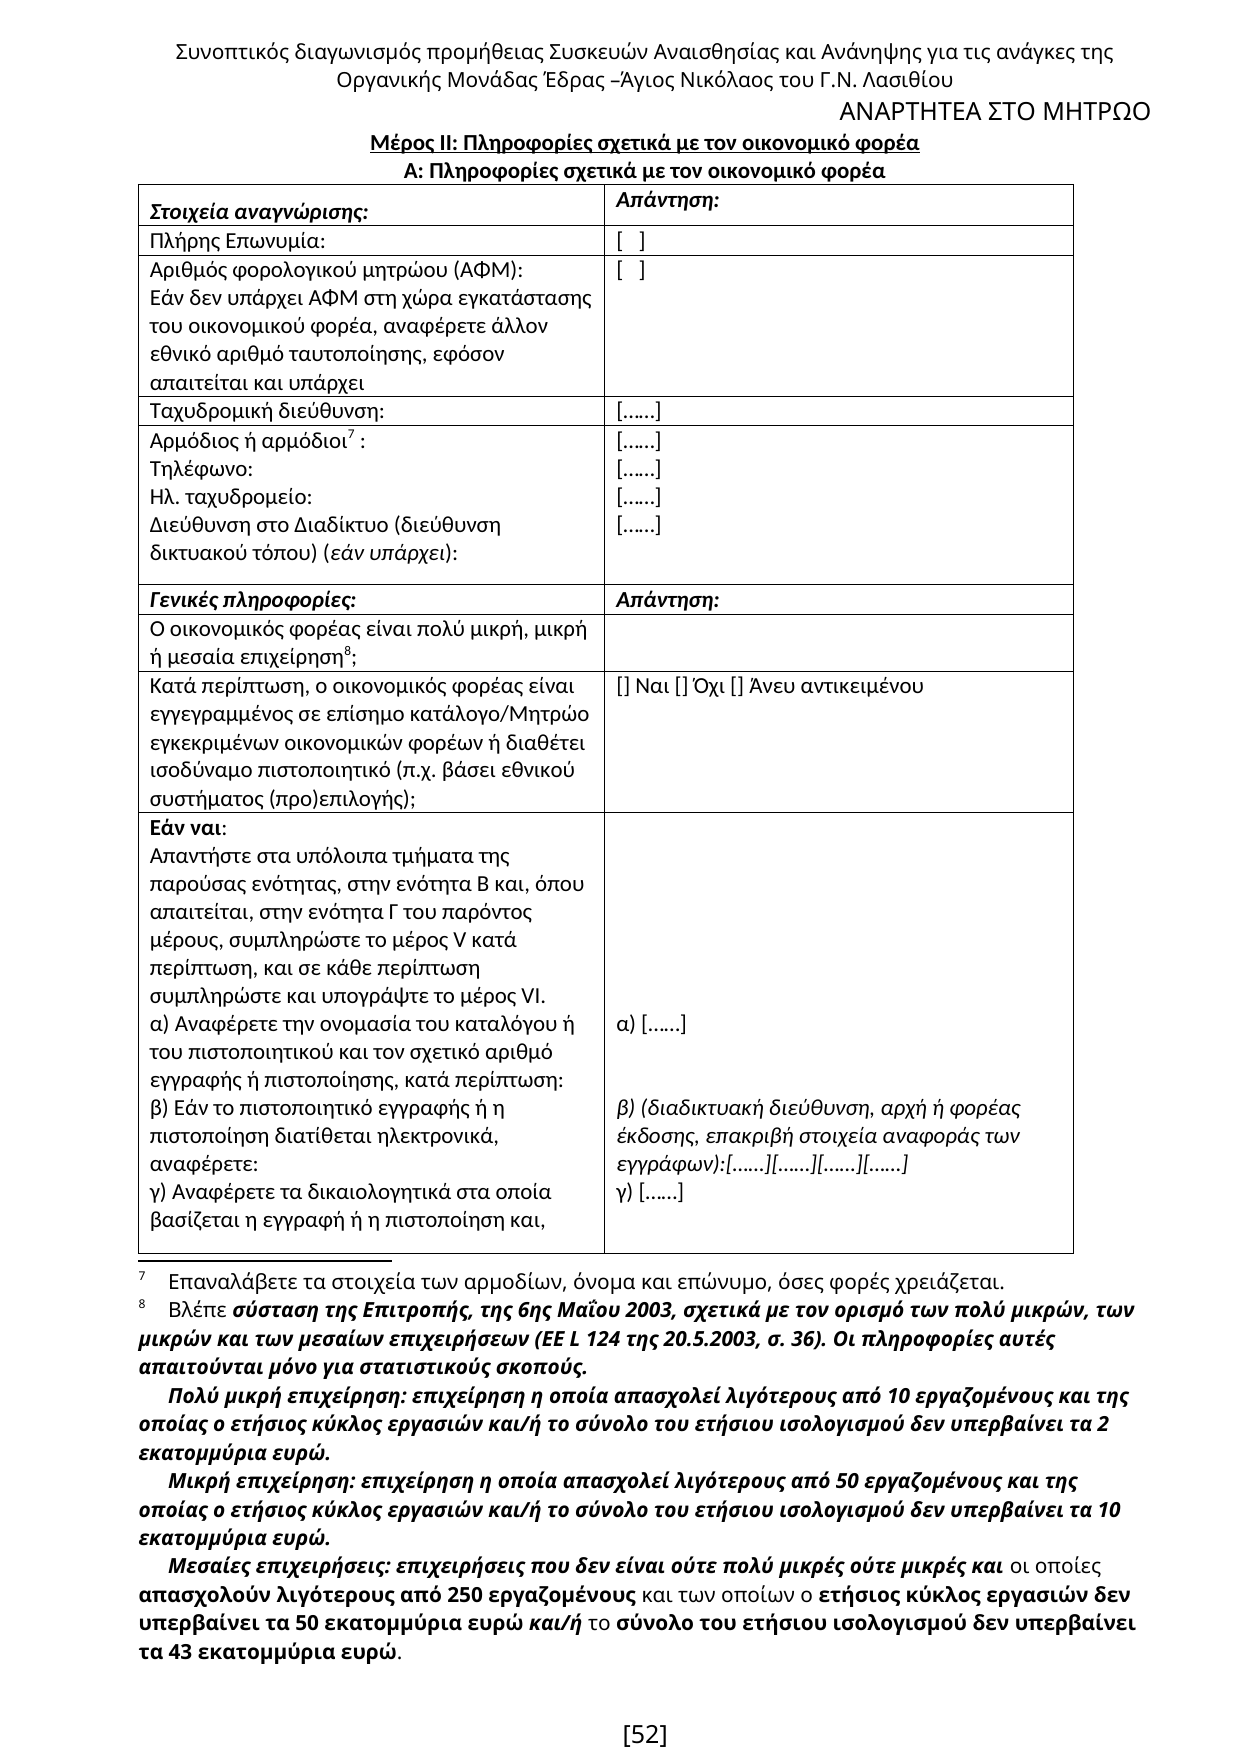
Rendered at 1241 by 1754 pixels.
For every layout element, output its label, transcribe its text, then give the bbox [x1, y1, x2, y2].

table_cell Αρμόδιος ή αρμόδιοι : Τηλέφωνο: Ηλ. ταχυδρομείο: Διεύθυνση στο Διαδίκτυο (διεύθυνση δικτυακού τόπου) (εάν υπάρχει): [139, 426, 604, 584]
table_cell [605, 813, 1073, 1253]
table_header Απάντηση: [605, 185, 1073, 225]
table_cell Πλήρης Επωνυμία: [139, 226, 604, 254]
table_cell Απάντηση: [605, 585, 1073, 613]
table_cell Κατά περίπτωση, ο οικονομικός φορέας είναι εγγεγραμμένος σε επίσημο κατάλογο/Μητρώο εγκεκριμένων οικονομικών φορέων ή διαθέτει ισοδύναμο πιστοποιητικό (π.χ. βάσει εθνικού συστήματος (προ)επιλογής); [139, 672, 604, 812]
table_cell [605, 615, 1073, 671]
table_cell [139, 813, 604, 1253]
table_cell Ο οικονομικός φορέας είναι πολύ μικρή, μικρή ή μεσαία επιχείρηση; [139, 615, 604, 671]
table_cell Αριθμός φορολογικού μητρώου (ΑΦΜ): Εάν δεν υπάρχει ΑΦΜ στη χώρα εγκατάστασης του οικονομικού φορέα, αναφέρετε άλλον εθνικό αριθμό ταυτοποίησης, εφόσον απαιτείται και υπάρχει [139, 256, 604, 396]
table_header Στοιχεία αναγνώρισης: [139, 185, 604, 225]
table_cell [……] [605, 397, 1073, 425]
table_cell Γενικές πληροφορίες: [139, 585, 604, 613]
text Α: Πληροφορίες σχετικά με τον οικονομικό φορέα [138, 156, 1152, 184]
table_cell Ταχυδρομική διεύθυνση: [139, 397, 604, 425]
table_cell [] Ναι [] Όχι [] Άνευ αντικειμένου [605, 672, 1073, 812]
text Μέρος II: Πληροφορίες σχετικά με τον οικονομικό φορέα [138, 128, 1152, 156]
table_cell [ ] [605, 256, 1073, 396]
table_cell [ ] [605, 226, 1073, 254]
table_cell [……] [……] [……] [……] [605, 426, 1073, 584]
